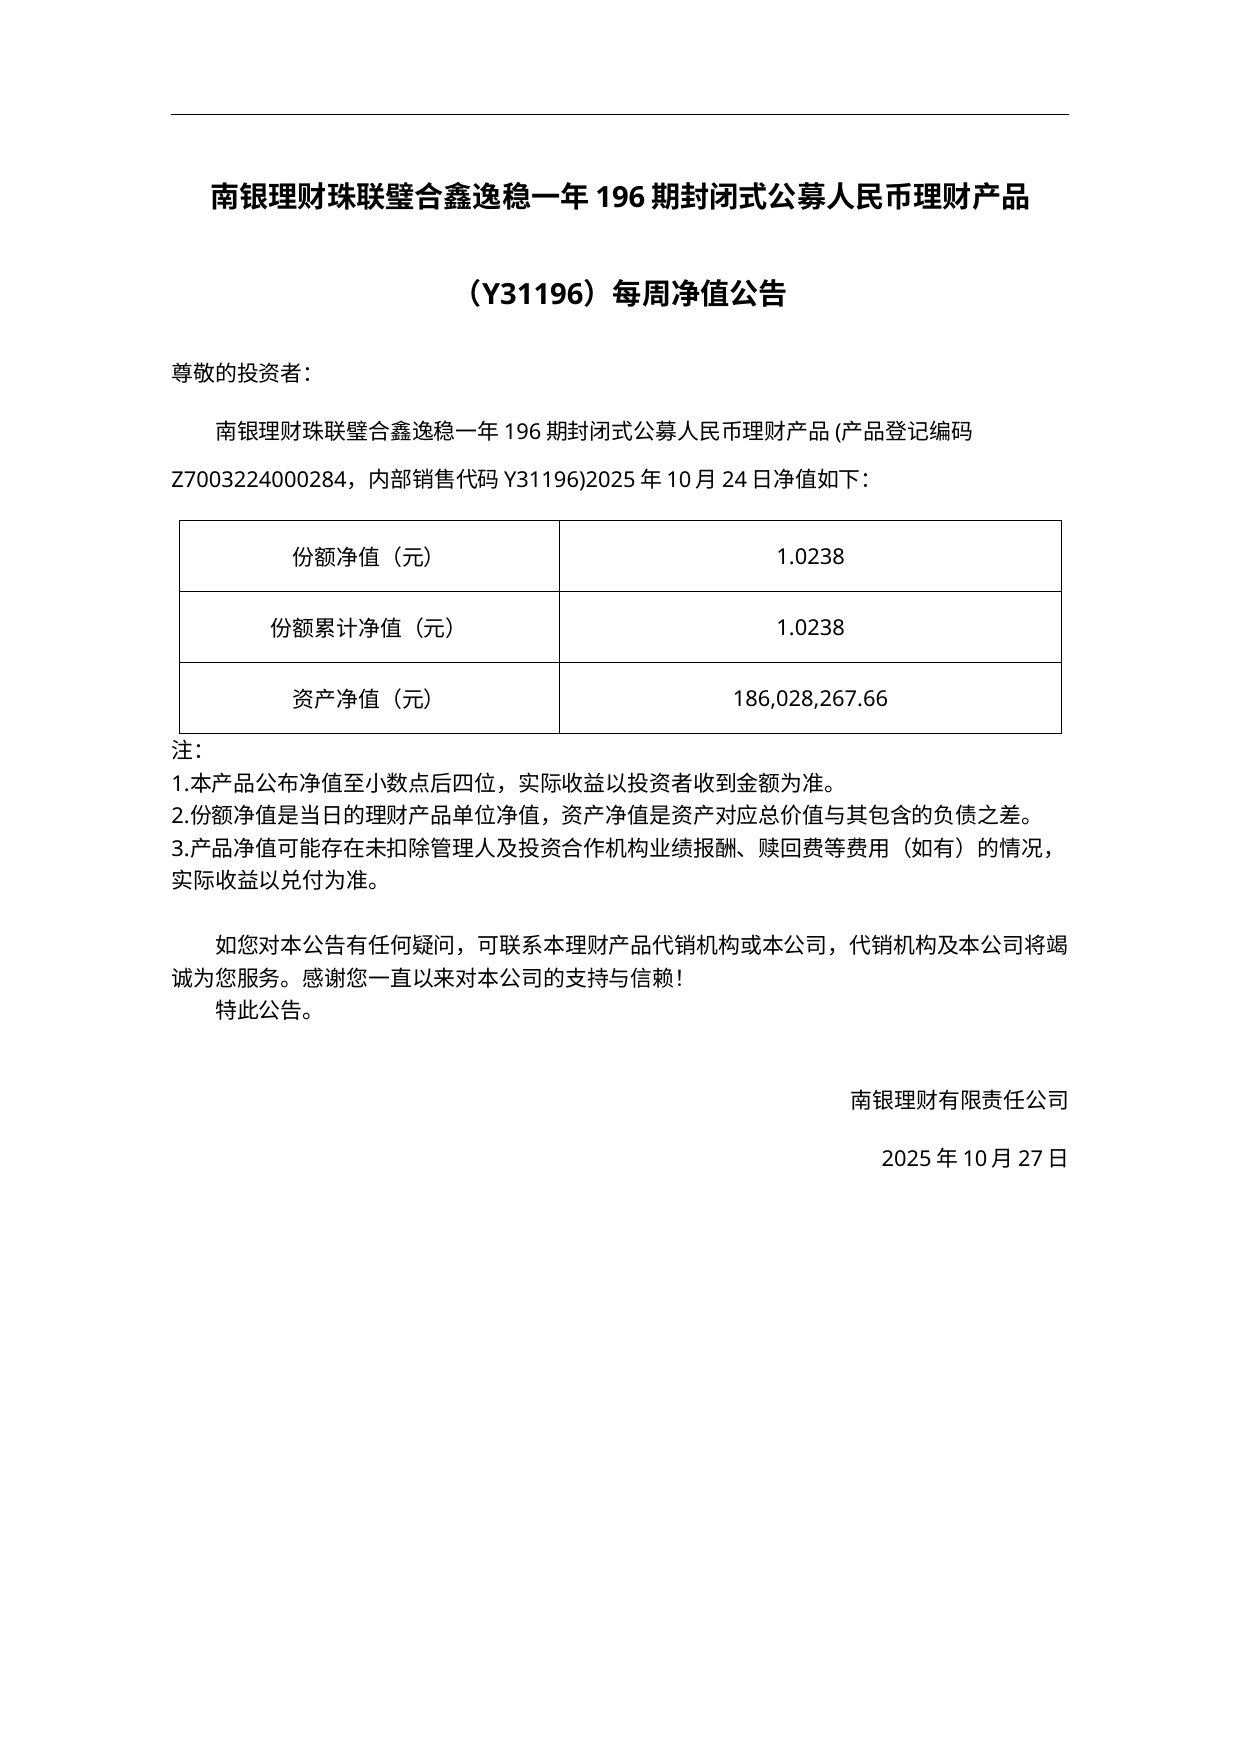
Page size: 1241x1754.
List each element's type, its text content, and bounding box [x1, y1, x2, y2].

text 2.份额净值是当日的理财产品单位净值，资产净值是资产对应总价值与其包含的负债之差。 [171, 798, 1069, 830]
text 注： [171, 733, 1069, 765]
text 1.本产品公布净值至小数点后四位，实际收益以投资者收到金额为准。 [171, 765, 1069, 798]
text 南银理财有限责任公司 [171, 1082, 1069, 1115]
text 尊敬的投资者： [171, 355, 1069, 388]
text 特此公告。 [171, 993, 1069, 1025]
table_cell 资产净值（元） [180, 663, 559, 733]
text 南银理财珠联璧合鑫逸稳一年196期封闭式公募人民币理财产品（Y31196）每周净值公告 [171, 162, 1069, 324]
table_cell 186,028,267.66 [560, 663, 1061, 733]
text 南银理财珠联璧合鑫逸稳一年196期封闭式公募人民币理财产品 (产品登记编码Z7003224000284，内部销售代码Y31196)2025年10月24日净值如下： [171, 413, 1069, 494]
table_cell 1.0238 [560, 592, 1061, 662]
text 3.产品净值可能存在未扣除管理人及投资合作机构业绩报酬、赎回费等费用（如有）的情况，实际收益以兑付为准。 [171, 830, 1069, 895]
table_cell 份额累计净值（元） [180, 592, 559, 662]
text 2025年10月27日 [171, 1140, 1069, 1173]
table_header 1.0238 [560, 521, 1061, 591]
text 如您对本公告有任何疑问，可联系本理财产品代销机构或本公司，代销机构及本公司将竭诚为您服务。感谢您一直以来对本公司的支持与信赖！ [171, 928, 1069, 993]
table_header 份额净值（元） [180, 521, 559, 591]
